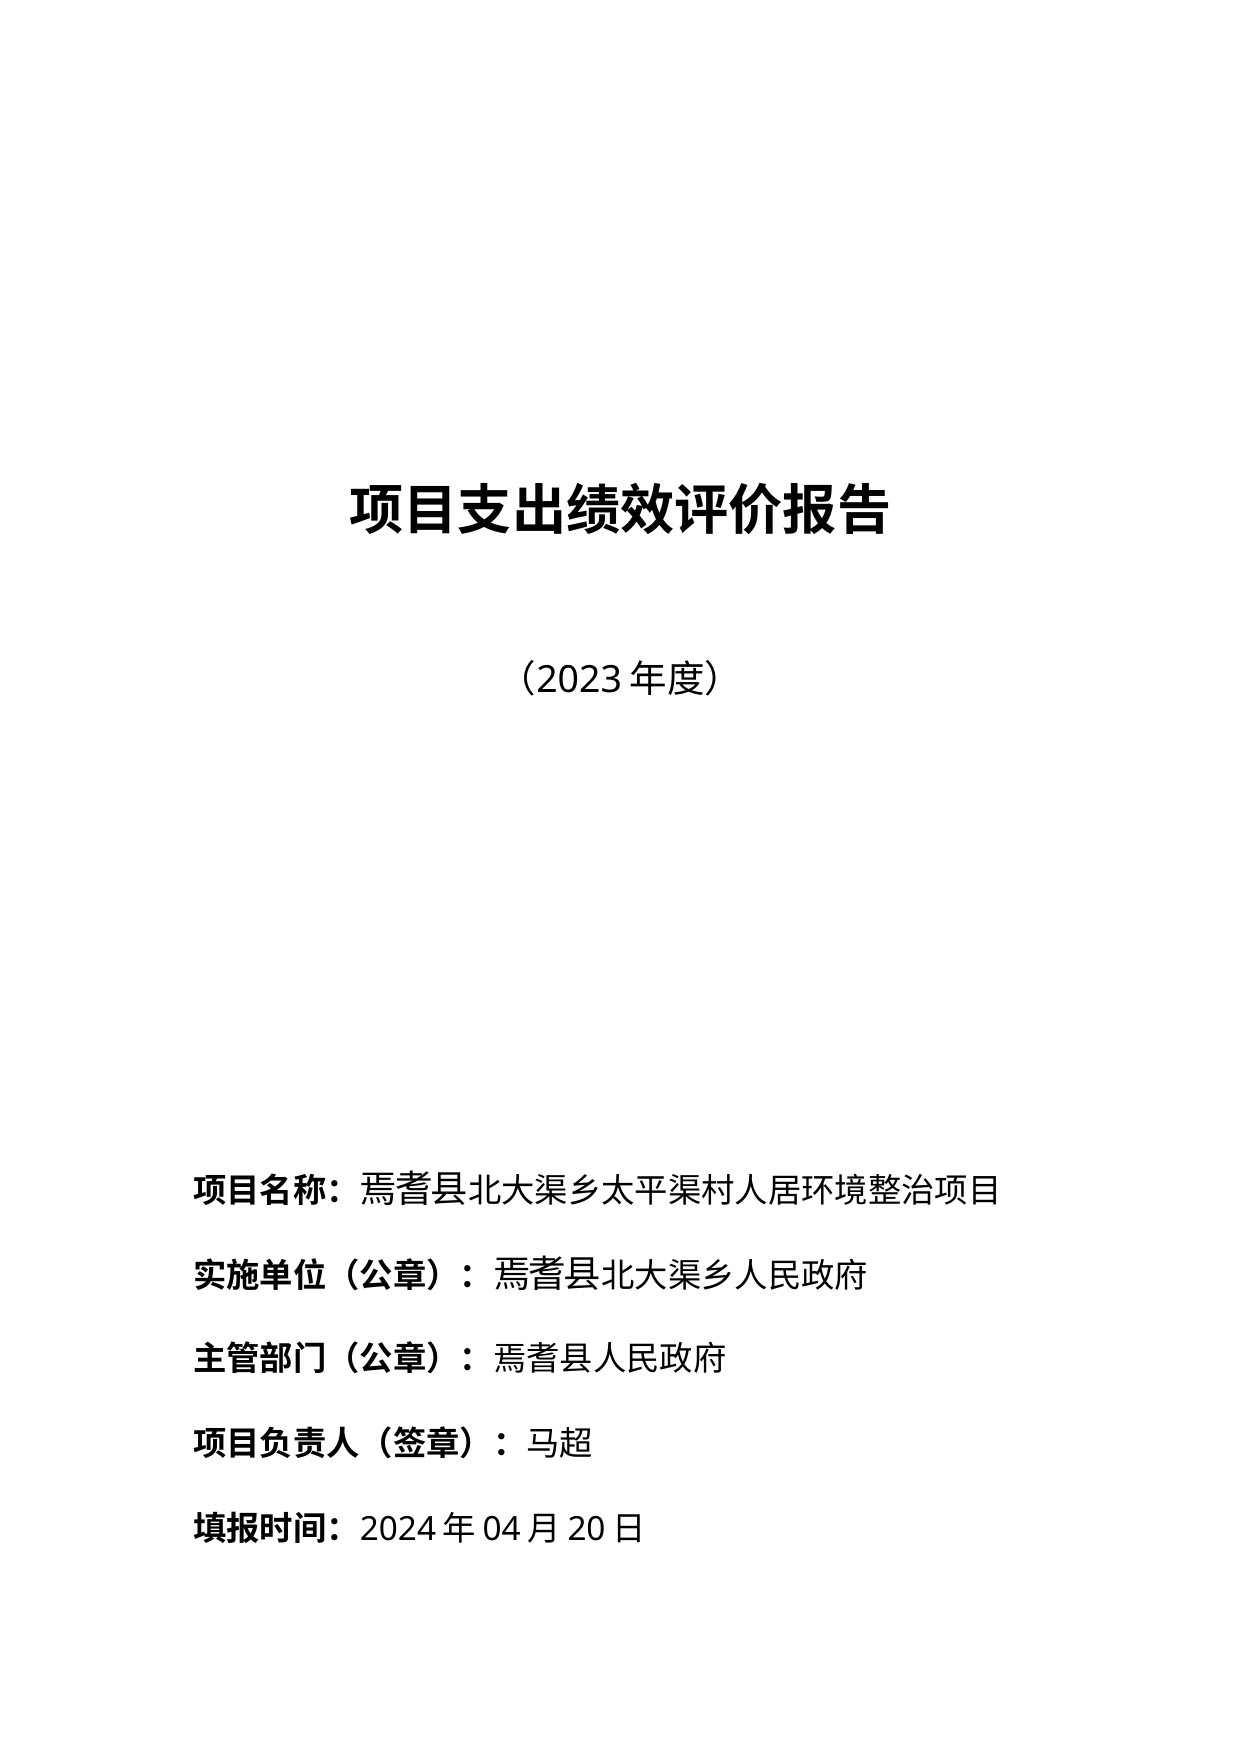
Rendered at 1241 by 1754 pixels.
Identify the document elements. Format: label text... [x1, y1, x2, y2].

text 项目负责人（签章）：马超 [159, 1399, 1081, 1484]
text 项目支出绩效评价报告 [159, 464, 1081, 549]
text （2023年度） [159, 634, 1081, 719]
text 填报时间：2024年04月20日 [159, 1484, 1081, 1569]
text 项目名称：焉耆县北大渠乡太平渠村人居环境整治项目 [159, 1144, 1081, 1229]
text 实施单位（公章）：焉耆县北大渠乡人民政府 [159, 1229, 1081, 1314]
text 主管部门（公章）：焉耆县人民政府 [159, 1314, 1081, 1399]
